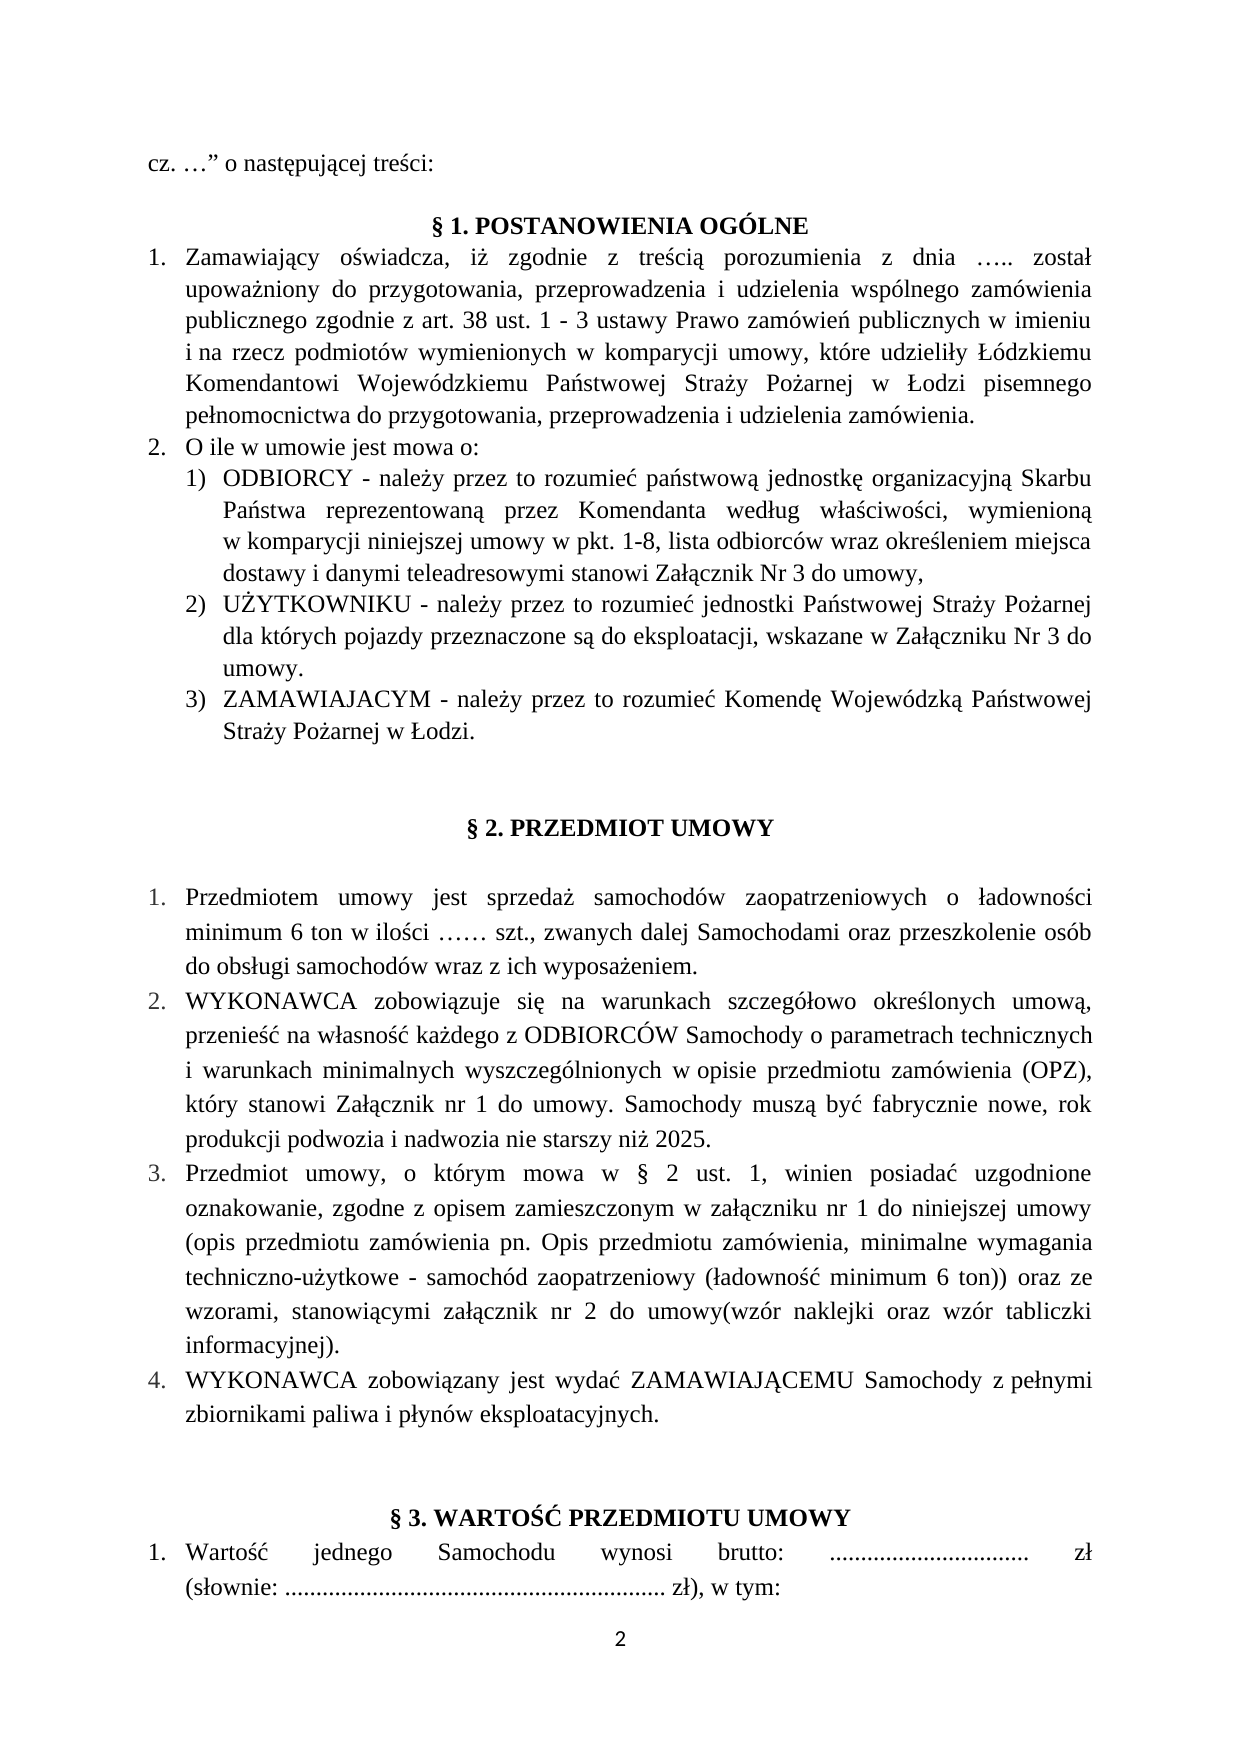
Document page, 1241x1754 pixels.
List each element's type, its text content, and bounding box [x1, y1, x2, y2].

list WYKONAWCA zobowiązany jest wydać ZAMAWIAJĄCEMU Samochody z pełnymi zbiornikami paliwa i płynów eksploatacyjnych. [148, 1365, 1093, 1428]
text § 2. PRZEDMIOT UMOWY [148, 813, 1093, 842]
list Przedmiot umowy, o którym mowa w § 2 ust. 1, winien posiadać uzgodnione oznakowanie, zgodne z opisem zamieszczonym w załączniku nr 1 do niniejszej umowy (opis przedmiotu zamówienia pn. Opis przedmiotu zamówienia, minimalne wymagania techniczno-użytkowe - samochód zaopatrzeniowy (ładowność minimum 6 ton)) oraz ze wzorami, stanowiącymi załącznik nr 2 do umowy(wzór naklejki oraz wzór tabliczki informacyjnej). [148, 1158, 1093, 1359]
text § 3. WARTOŚĆ PRZEDMIOTU UMOWY [148, 1503, 1093, 1532]
list Przedmiotem umowy jest sprzedaż samochodów zaopatrzeniowych o ładowności minimum 6 ton w ilości …… szt., zwanych dalej Samochodami oraz przeszkolenie osób do obsługi samochodów wraz z ich wyposażeniem. [148, 882, 1093, 980]
list Zamawiający oświadcza, iż zgodnie z treścią porozumienia z dnia ….. został upoważniony do przygotowania, przeprowadzenia i udzielenia wspólnego zamówienia publicznego zgodnie z art. 38 ust. 1 - 3 ustawy Prawo zamówień publicznych w imieniu i na rzecz podmiotów wymienionych w komparycji umowy, które udzieliły Łódzkiemu Komendantowi Wojewódzkiemu Państwowej Straży Pożarnej w Łodzi pisemnego pełnomocnictwa do przygotowania, przeprowadzenia i udzielenia zamówienia. [148, 242, 1093, 429]
list Wartość jednego Samochodu wynosi brutto: ................................ zł (słownie: ............................................................. zł), w tym: [148, 1537, 1093, 1601]
list UŻYTKOWNIKU - należy przez to rozumieć jednostki Państwowej Straży Pożarnej dla których pojazdy przeznaczone są do eksploatacji, wskazane w Załączniku Nr 3 do umowy. [185, 589, 1093, 681]
list ODBIORCY - należy przez to rozumieć państwową jednostkę organizacyjną Skarbu Państwa reprezentowaną przez Komendanta według właściwości, wymienioną w komparycji niniejszej umowy w pkt. 1-8, lista odbiorców wraz określeniem miejsca dostawy i danymi teleadresowymi stanowi Załącznik Nr 3 do umowy, [185, 463, 1093, 587]
text § 1. POSTANOWIENIA OGÓLNE [148, 211, 1093, 239]
list WYKONAWCA zobowiązuje się na warunkach szczegółowo określonych umową, przenieść na własność każdego z ODBIORCÓW Samochody o parametrach technicznych i warunkach minimalnych wyszczególnionych w opisie przedmiotu zamówienia (OPZ), który stanowi Załącznik nr 1 do umowy. Samochody muszą być fabrycznie nowe, rok produkcji podwozia i nadwozia nie starszy niż 2025. [148, 986, 1093, 1152]
list ZAMAWIAJACYM - należy przez to rozumieć Komendę Wojewódzką Państwowej Straży Pożarnej w Łodzi. [185, 684, 1093, 744]
list O ile w umowie jest mowa o: [148, 432, 1093, 460]
